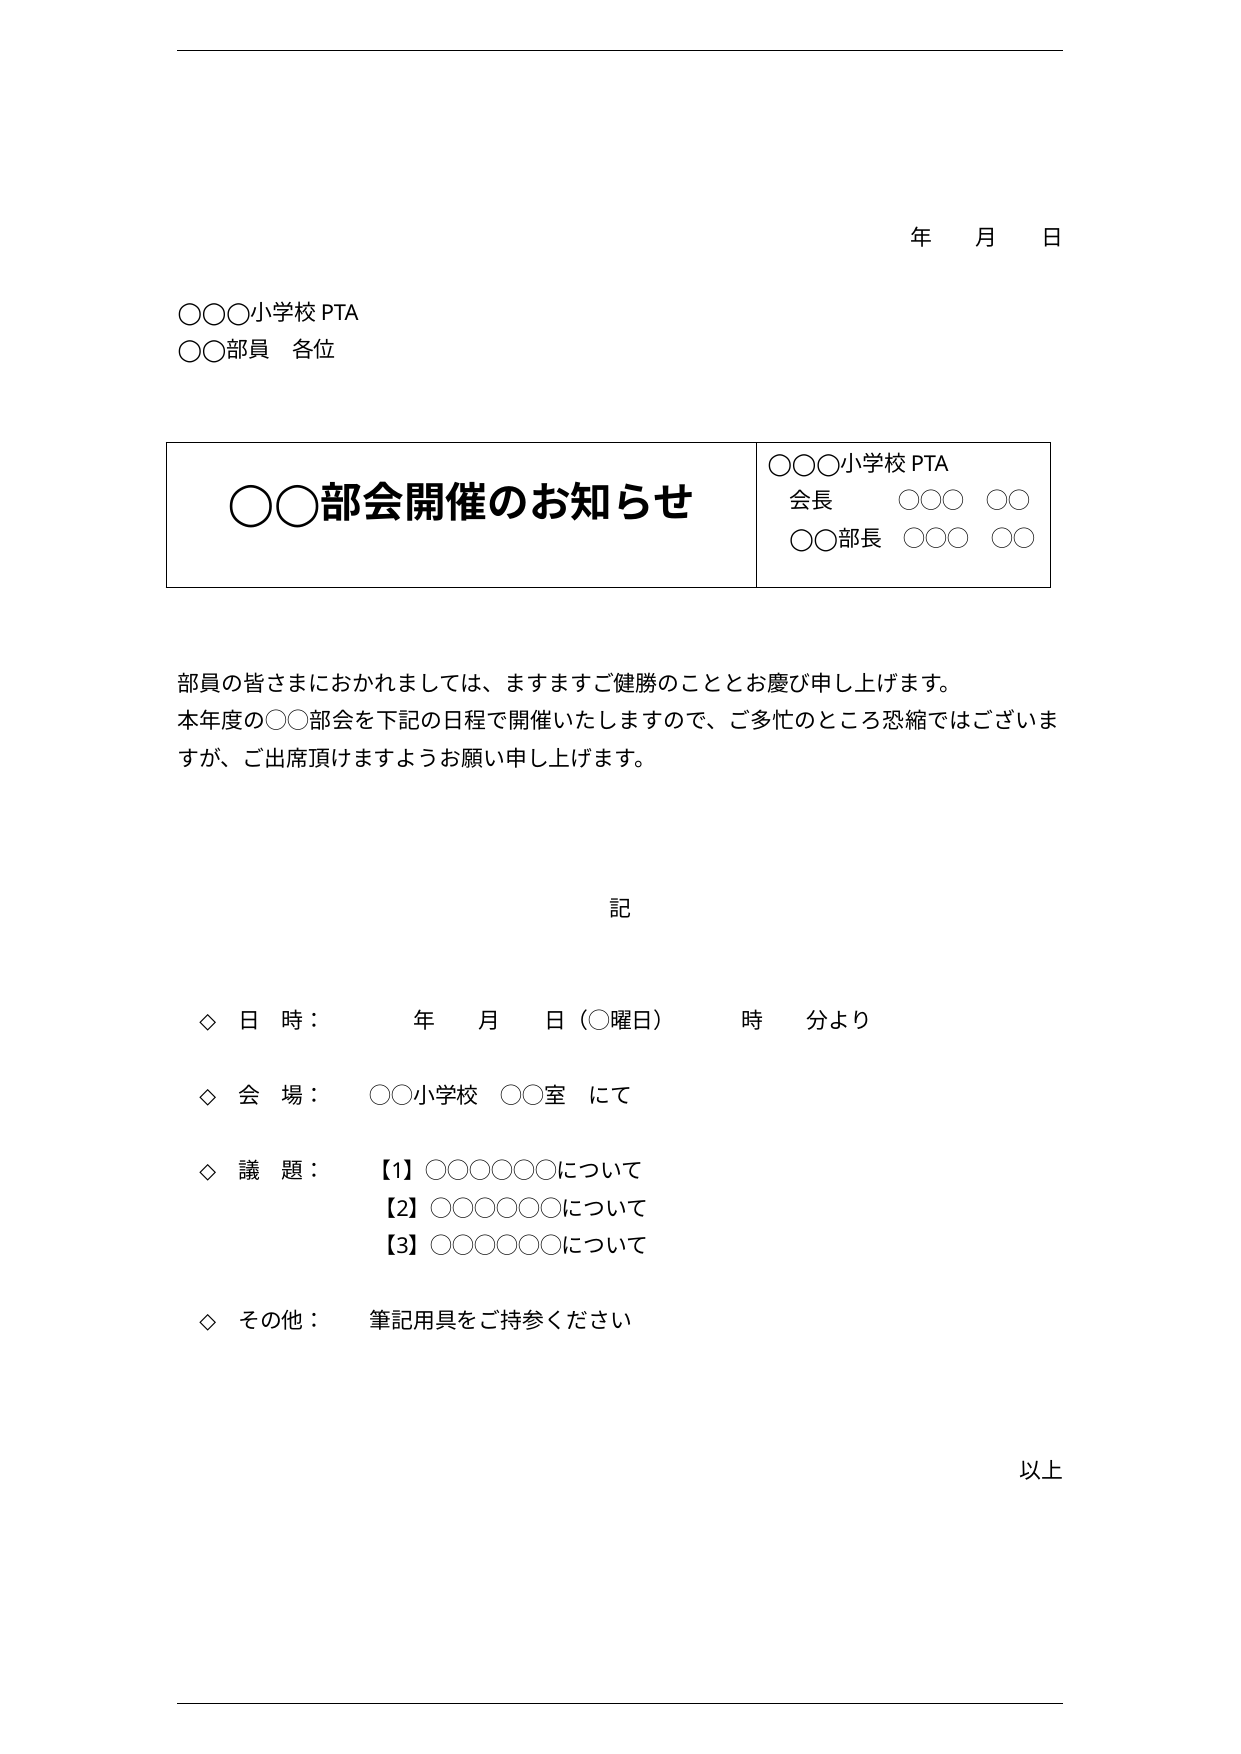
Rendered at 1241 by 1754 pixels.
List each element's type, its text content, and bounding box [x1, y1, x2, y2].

text ◇ その他： 筆記用具をご持参ください [177, 1300, 1063, 1338]
text 本年度の◯◯部会を下記の日程で開催いたしますので、ご多忙のところ恐縮ではございますが、ご出席頂けますようお願い申し上げます。 [177, 700, 1063, 775]
text 年 月 日 [177, 217, 1063, 254]
text ◇ 会 場： ◯◯小学校 ◯◯室 にて [177, 1075, 1063, 1113]
text 部員の皆さまにおかれましては、ますますご健勝のこととお慶び申し上げます。 [177, 663, 1063, 700]
subtitle 記 [177, 888, 1063, 925]
table_header ◯◯部会開催のお知らせ [167, 443, 756, 587]
text ◯◯◯小学校PTA [177, 292, 1063, 329]
text ◇ 議 題： 【1】◯◯◯◯◯◯について [177, 1150, 1063, 1188]
text 【2】◯◯◯◯◯◯について [177, 1188, 1063, 1225]
text ◯◯部員 各位 [177, 329, 1063, 367]
text 【3】◯◯◯◯◯◯について [177, 1225, 1063, 1263]
text ◇ 日 時： 年 月 日（◯曜日） 時 分より [177, 1000, 1063, 1038]
text 以上 [177, 1450, 1063, 1488]
table_header ◯◯◯小学校PTA 会長 ◯◯◯ ◯◯ ◯◯部長 ◯◯◯ ◯◯ [757, 443, 1050, 587]
